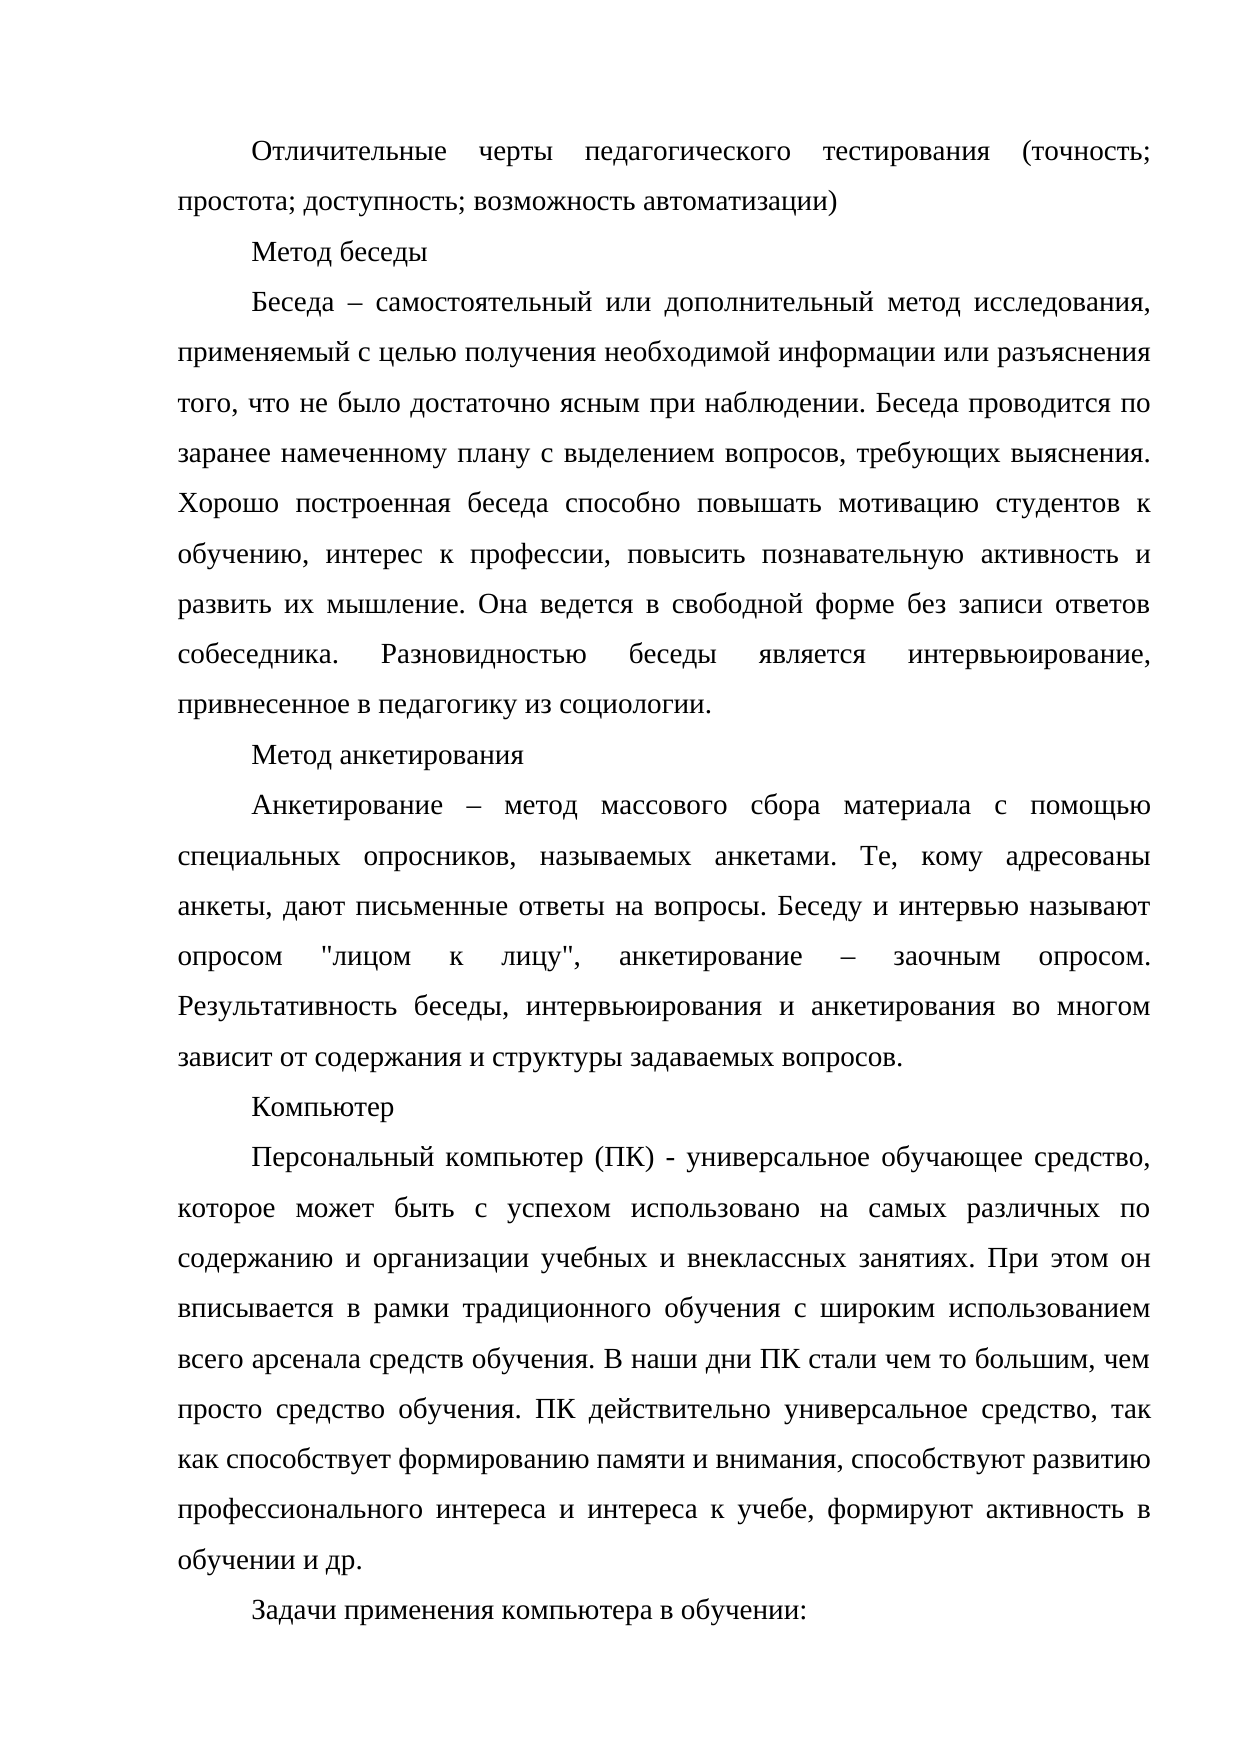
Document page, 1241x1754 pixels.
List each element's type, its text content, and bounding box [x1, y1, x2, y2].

text Метод анкетирования [177, 737, 1152, 771]
text Компьютер [177, 1089, 1152, 1123]
text Персональный компьютер (ПК) - универсальное обучающее средство, которое может быть с успехом использовано на самых различных по содержанию и организации учебных и внеклассных занятиях. При этом он вписывается в рамки традиционного обучения с широким использованием всего арсенала средств обучения. В наши дни ПК стали чем то большим, чем просто средство обучения. ПК действительно универсальное средство, так как способствует формированию памяти и внимания, способствуют развитию профессионального интереса и интереса к учебе, формируют активность в обучении и др. [177, 1139, 1152, 1576]
text Анкетирование – метод массового сбора материала с помощью специальных опросников, называемых анкетами. Те, кому адресованы анкеты, дают письменные ответы на вопросы. Беседу и интервью называют опросом "лицом к лицу", анкетирование – заочным опросом. Результативность беседы, интервьюирования и анкетирования во многом зависит от содержания и структуры задаваемых вопросов. [177, 787, 1152, 1072]
text Беседа – самостоятельный или дополнительный метод исследования, применяемый с целью получения необходимой информации или разъяснения того, что не было достаточно ясным при наблюдении. Беседа проводится по заранее намеченному плану с выделением вопросов, требующих выяснения. Хорошо построенная беседа способно повышать мотивацию студентов к обучению, интерес к профессии, повысить познавательную активность и развить их мышление. Она ведется в свободной форме без записи ответов собеседника. Разновидностью беседы является интервьюирование, привнесенное в педагогику из социологии. [177, 284, 1152, 720]
text Метод беседы [177, 234, 1152, 267]
text Отличительные черты педагогического тестирования (точность; простота; доступность; возможность автоматизации) [177, 133, 1152, 217]
text Задачи применения компьютера в обучении: [177, 1592, 1152, 1626]
